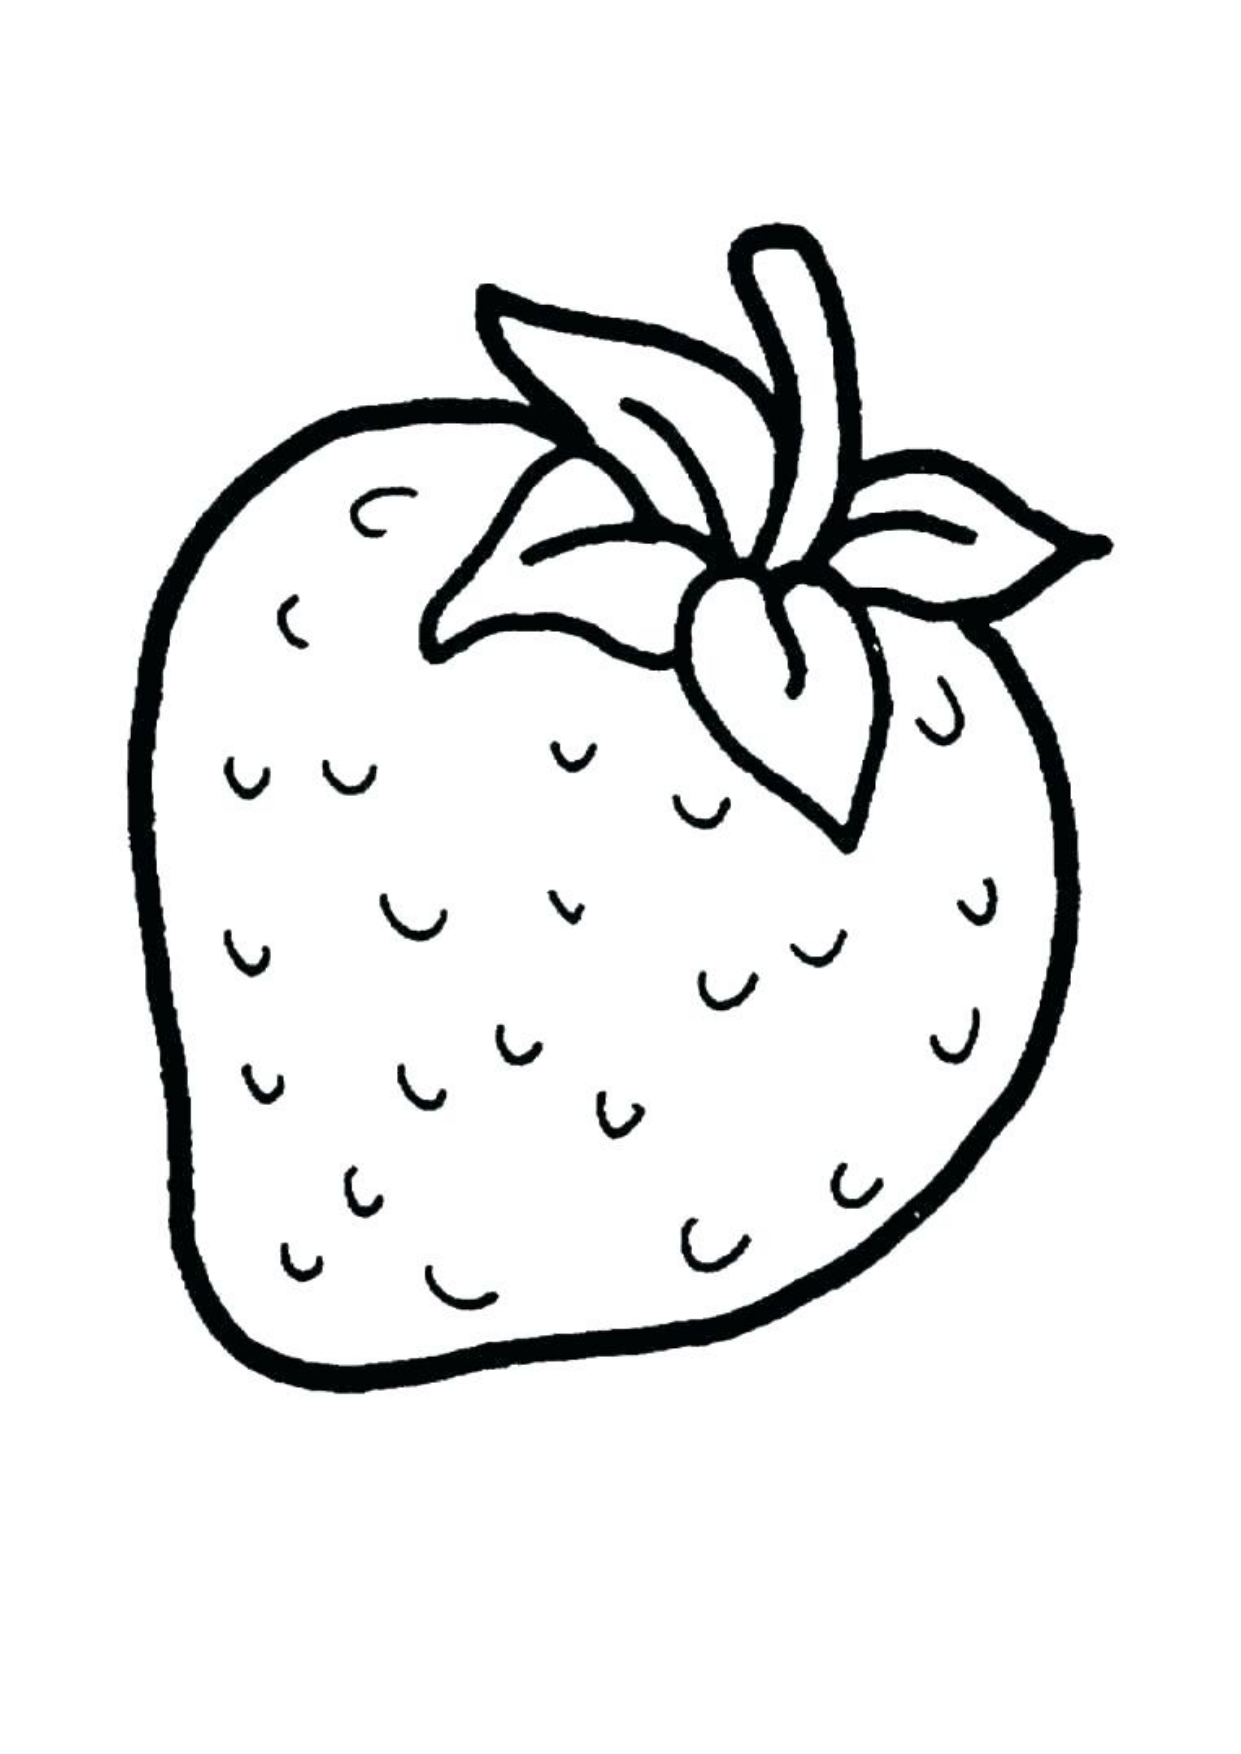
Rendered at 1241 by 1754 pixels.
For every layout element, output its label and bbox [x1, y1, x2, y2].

picture [118, 214, 1123, 1404]
